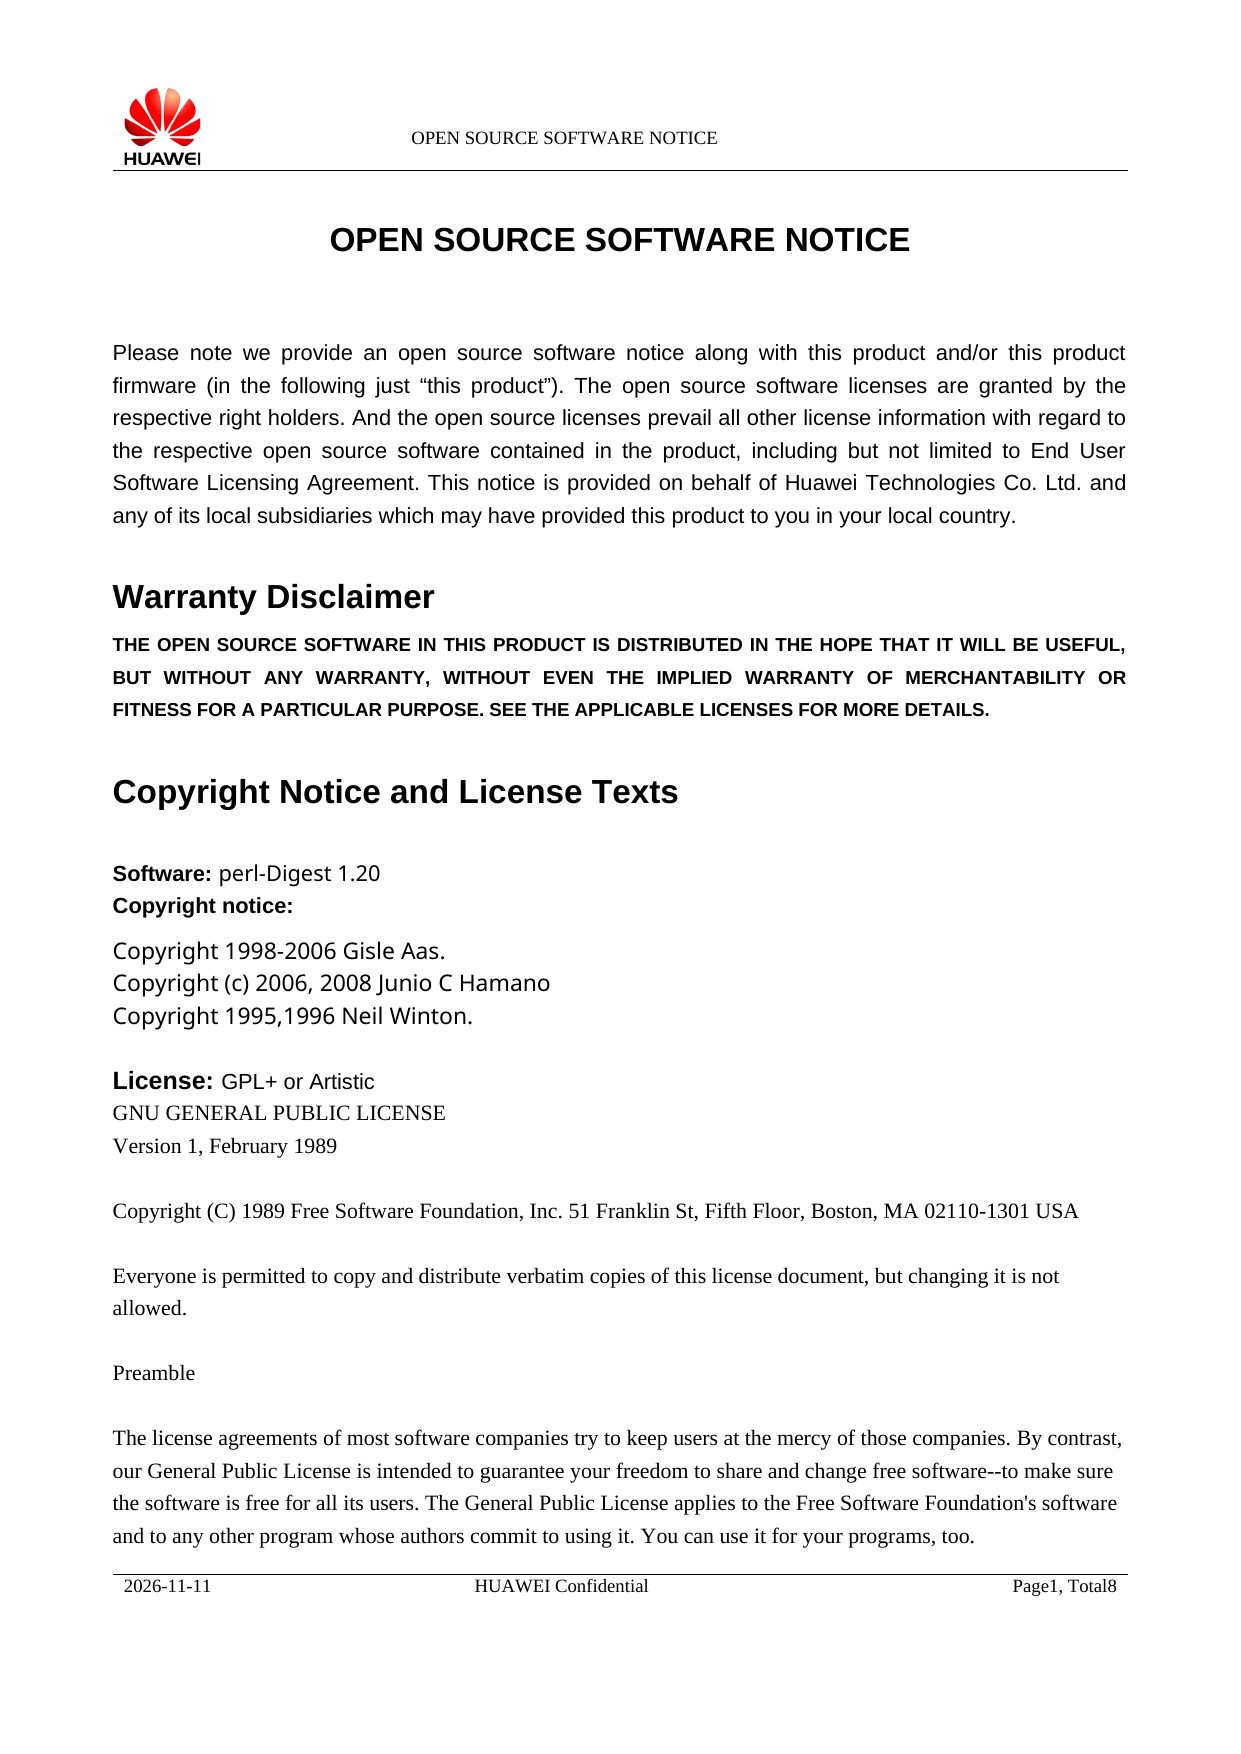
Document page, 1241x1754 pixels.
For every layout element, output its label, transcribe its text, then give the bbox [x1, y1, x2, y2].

text Please note we provide an open source software notice along with this product and/or this product firmware (in the following just “this product”). The open source software licenses are granted by the respective right holders. And the open source licenses prevail all other license information with regard to the respective open source software contained in the product, including but not limited to End User Software Licensing Agreement. This notice is provided on behalf of Huawei Technologies Co. Ltd. and any of its local subsidiaries which may have provided this product to you in your local country. [112, 336, 1128, 531]
title Software: perl-Digest 1.20 [112, 856, 1128, 889]
text License: GPL+ or Artistic [112, 1064, 1128, 1096]
text Copyright 1998-2006 Gisle Aas. Copyright (c) 2006, 2008 Junio C Hamano Copyright 1995,1996 Neil Winton. [112, 934, 1128, 1064]
text The open source software in this product is distributed in the hope that it will be useful, but WITHOUT ANY WARRANTY, without even the implied warranty of MERCHANTABILITY or FITNESS FOR A PARTICULAR PURPOSE. See the applicable licenses for more details. [112, 629, 1128, 726]
text OPEN SOURCE SOFTWARE NOTICE [112, 206, 1128, 271]
text Copyright notice: [112, 889, 1128, 921]
picture [124, 88, 201, 165]
text Copyright Notice and License Texts [112, 759, 1128, 824]
text Warranty Disclaimer [112, 564, 1128, 629]
